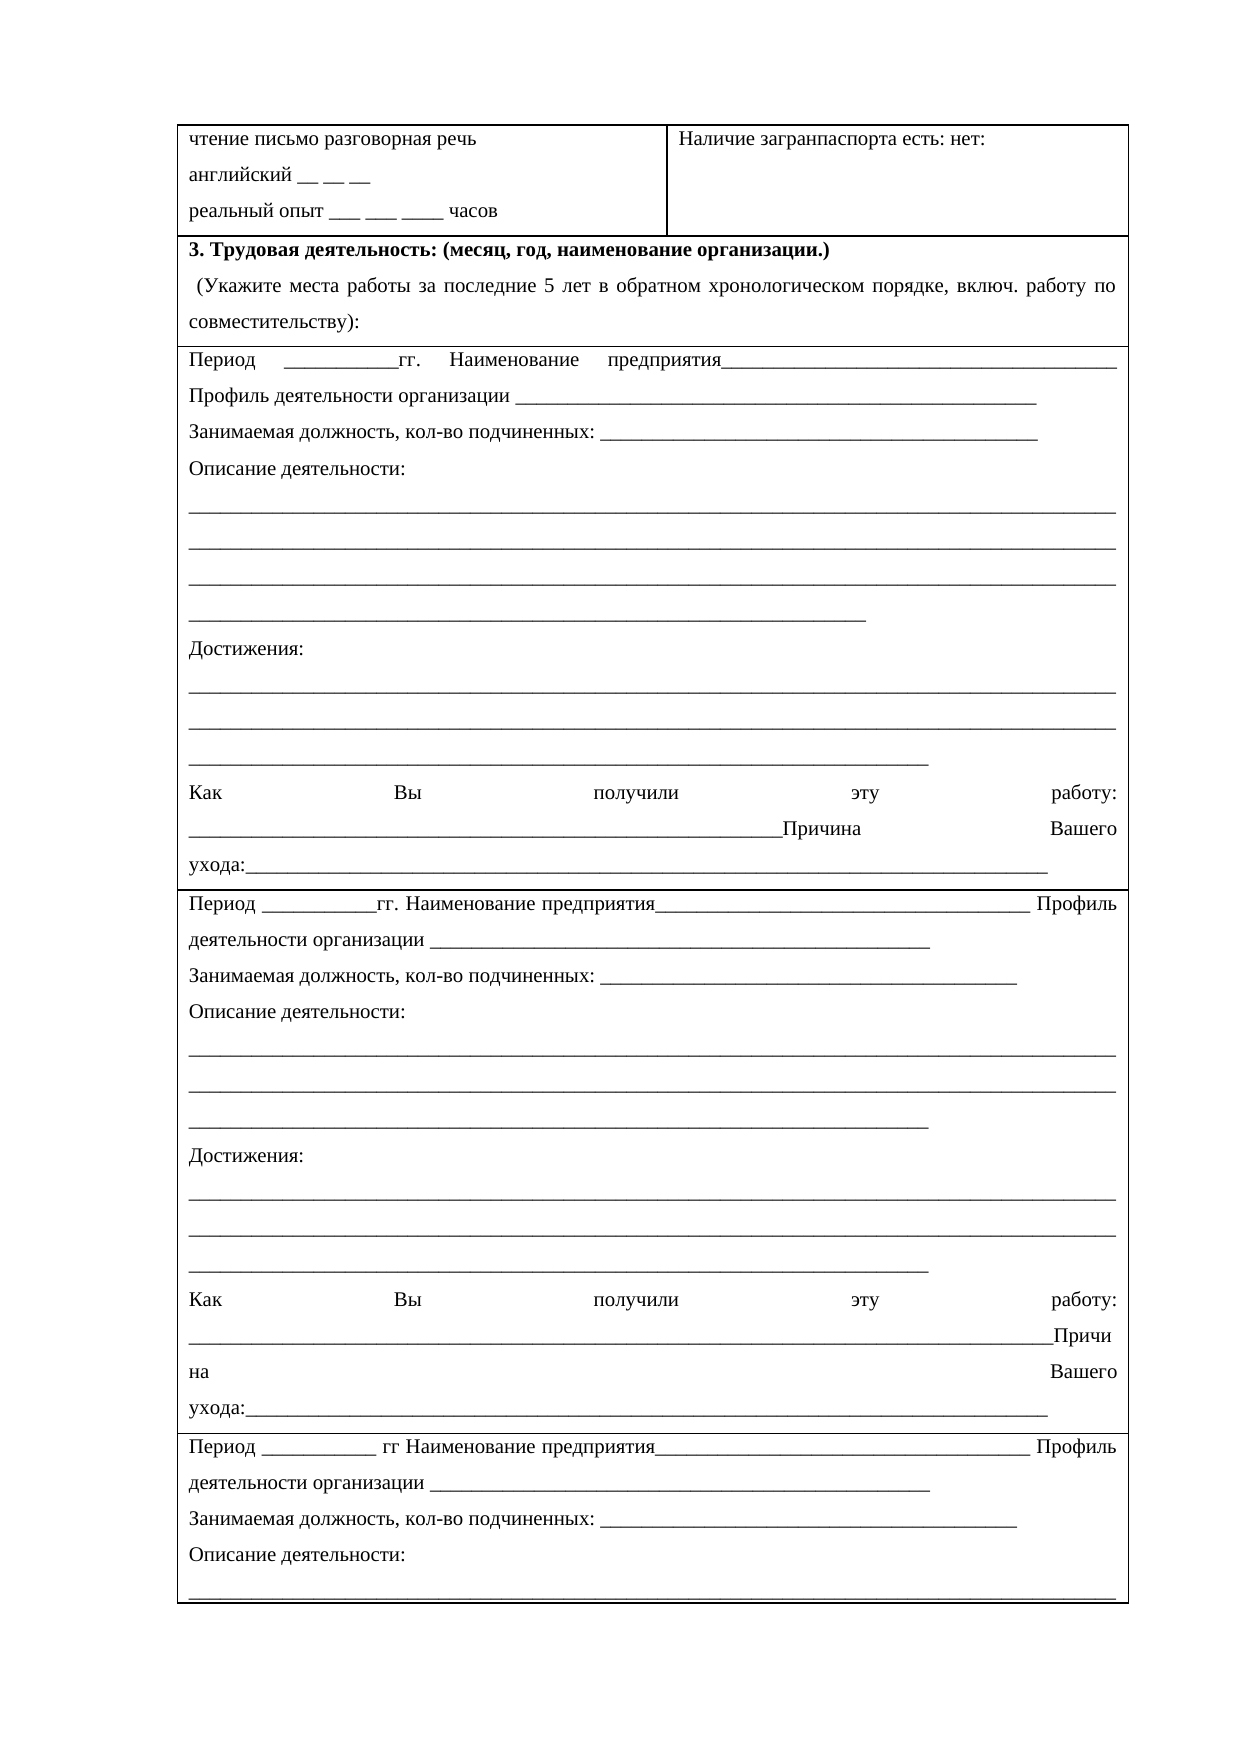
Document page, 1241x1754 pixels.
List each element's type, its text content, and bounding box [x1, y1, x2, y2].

table_cell 3. Трудовая деятельность: (месяц, год, наименование организации.) (Укажите места работы за последние 5 лет в обратном хронологическом порядке, включ. работу по совместительству): [178, 237, 1128, 346]
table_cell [178, 126, 666, 235]
table_cell Период ___________гг. Наименование предприятия____________________________________ Профиль деятельности организации ________________________________________________ Занимаемая должность, кол-во подчиненных: ________________________________________ Описание деятельности: _________________________________________________________________________________________________________________________________________________________________________________________________________________________________________________________ Достижения: _________________________________________________________________________________________________________________________________________________________________________________________________________________________________________________________ Как Вы получили эту работу: ___________________________________________________________________________________Причина Вашего ухода:_____________________________________________________________________________ [178, 891, 1128, 1432]
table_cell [668, 126, 1128, 235]
table_cell Период ___________гг. Наименование предприятия______________________________________ Профиль деятельности организации __________________________________________________ Занимаемая должность, кол-во подчиненных: __________________________________________ Описание деятельности: ____________________________________________________________________________________________________________________________________________________________________________________________________________________________________________________________________________________________________________________________________________ Достижения: _________________________________________________________________________________________________________________________________________________________________________________________________________________________________________________________ Как Вы получили эту работу: _________________________________________________________Причина Вашего ухода:_____________________________________________________________________________ [178, 347, 1128, 889]
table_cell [178, 1434, 1128, 1602]
